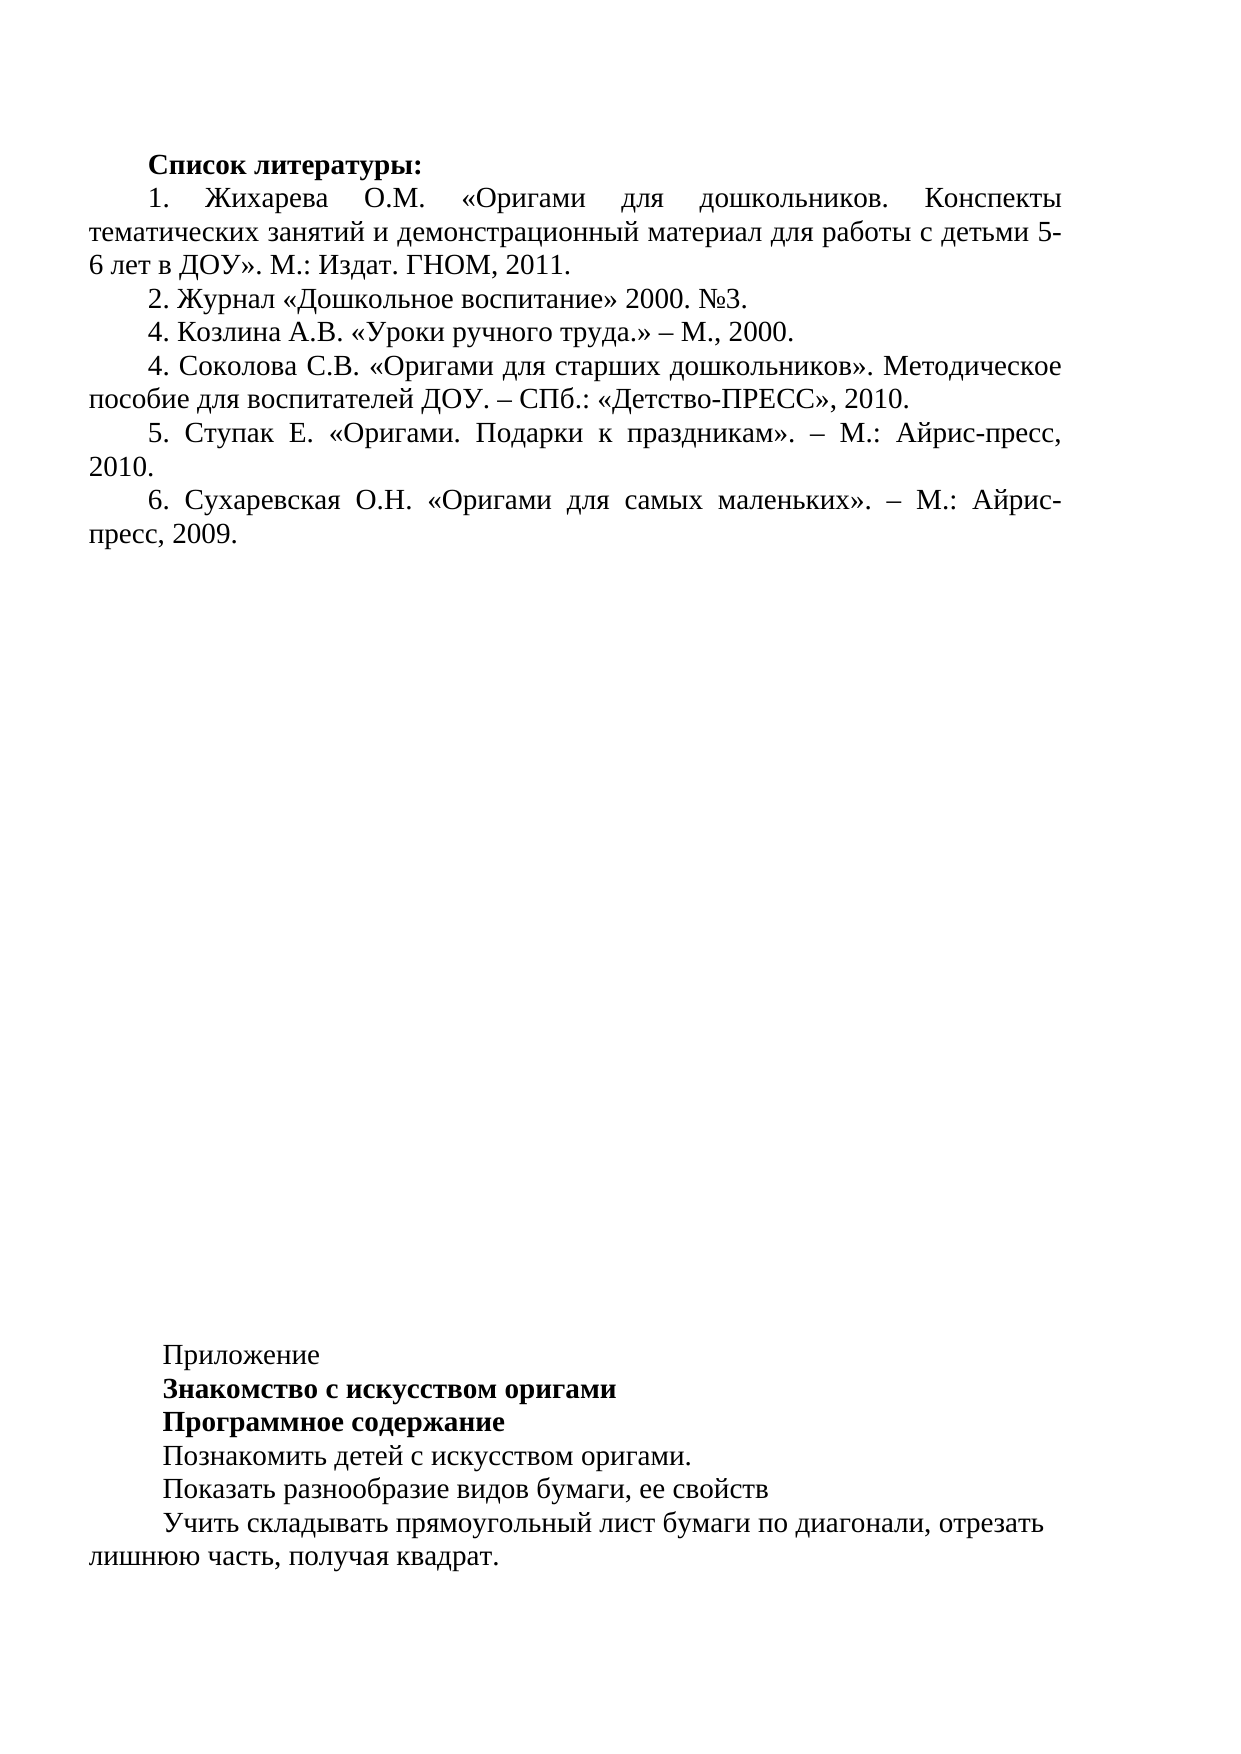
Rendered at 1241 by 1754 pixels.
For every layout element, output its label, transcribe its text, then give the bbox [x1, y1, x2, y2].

text Программное содержание [88, 1404, 1063, 1438]
text Показать разнообразие видов бумаги, ее свойств [88, 1471, 1063, 1505]
text 1. Жихарева О.М. «Оригами для дошкольников. Конспекты тематических занятий и демонстрационный материал для работы с детьми 5-6 лет в ДОУ». М.: Издат. ГНОМ, 2011. [88, 180, 1063, 281]
text 6. Сухаревская О.Н. «Оригами для самых маленьких». – М.: Айрис-пресс, 2009. [88, 482, 1063, 549]
text 4. Козлина А.В. «Уроки ручного труда.» – М., 2000. [88, 314, 1063, 348]
text Познакомить детей с искусством оригами. [88, 1438, 1063, 1471]
text 2. Журнал «Дошкольное воспитание» 2000. №3. [88, 281, 1063, 314]
text 5. Ступак Е. «Оригами. Подарки к праздникам». – М.: Айрис-пресс, 2010. [88, 415, 1063, 482]
text Знакомство с искусством оригами [88, 1371, 1063, 1404]
text Приложение [88, 1337, 1063, 1371]
text Список литературы: [88, 147, 1063, 180]
text 4. Соколова С.В. «Оригами для старших дошкольников». Методическое пособие для воспитателей ДОУ. – СПб.: «Детство-ПРЕСС», 2010. [88, 348, 1063, 415]
text Учить складывать прямоугольный лист бумаги по диагонали, отрезать лишнюю часть, получая квадрат. [88, 1505, 1063, 1572]
